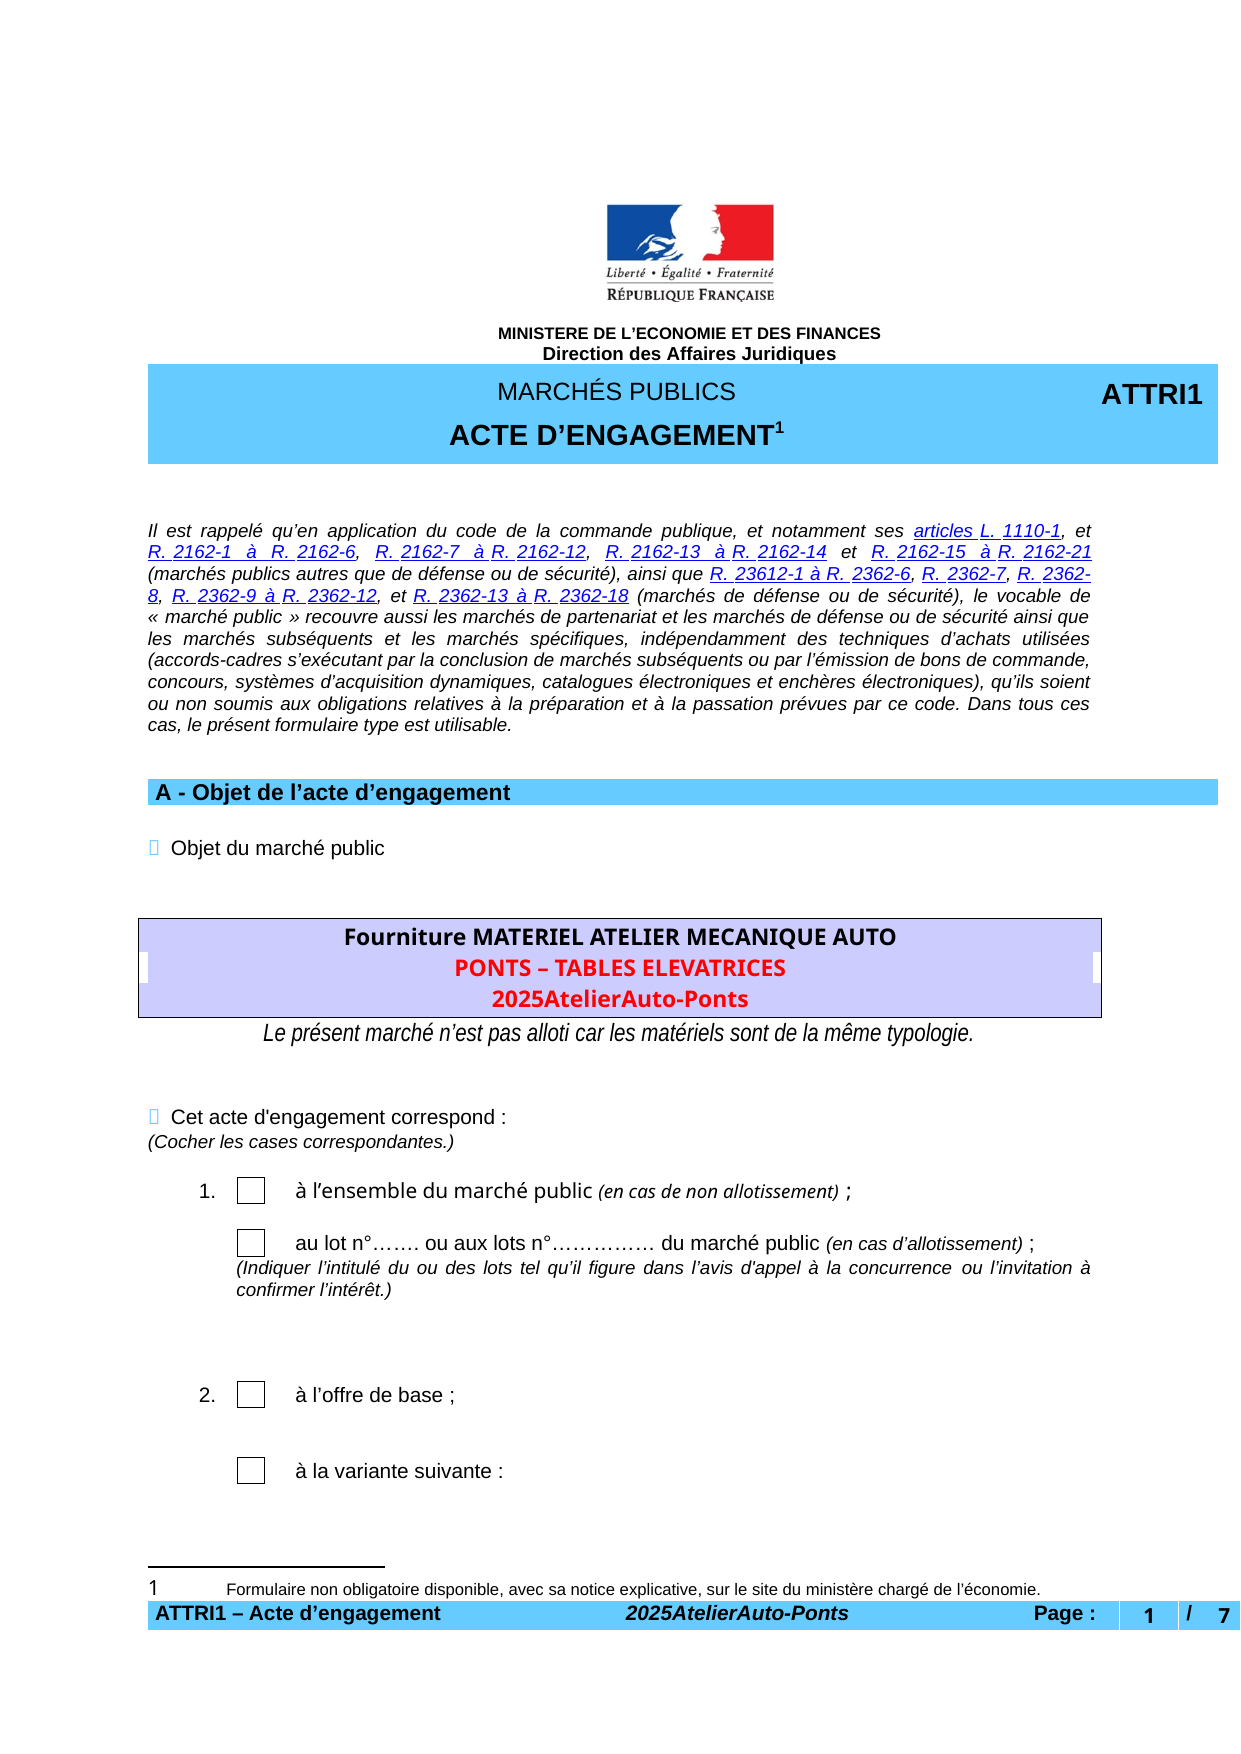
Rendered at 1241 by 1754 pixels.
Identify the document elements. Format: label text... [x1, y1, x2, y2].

picture [605, 203, 774, 302]
text  Cet acte d'engagement correspond : [148, 1102, 1093, 1131]
text Le présent marché n’est pas alloti car les matériels sont de la même typologie. [148, 1018, 1093, 1046]
text Il est rappelé qu’en application du code de la commande publique, et notamment ses articles L. 1110-1, et R. 2162-1 à R. 2162-6, R. 2162-7 à R. 2162-12, R. 2162-13 à R. 2162-14 et R. 2162-15 à R. 2162-21 (marchés publics autres que de défense ou de sécurité), ainsi que R. 23612-1 à R. 2362-6, R. 2362-7, R. 2362-8, R. 2362-9 à R. 2362-12, et R. 2362-13 à R. 2362-18 (marchés de défense ou de sécurité), le vocable de « marché public » recouvre aussi les marchés de partenariat et les marchés de défense ou de sécurité ainsi que les marchés subséquents et les marchés spécifiques, indépendamment des techniques d’achats utilisées (accords-cadres s’exécutant par la conclusion de marchés subséquents ou par l’émission de bons de commande, concours, systèmes d’acquisition dynamiques, catalogues électroniques et enchères électroniques), qu’ils soient ou non soumis aux obligations relatives à la préparation et à la passation prévues par ce code. Dans tous ces cas, le présent formulaire type est utilisable. [148, 520, 1093, 735]
text (Cocher les cases correspondantes.) [148, 1131, 1093, 1152]
table_header A - Objet de l’acte d’engagement [148, 779, 1218, 805]
text  Objet du marché public [148, 833, 1093, 862]
list à l’ensemble du marché public (en cas de non allotissement) ; [199, 1176, 1093, 1204]
list à l’offre de base ; [199, 1380, 1093, 1408]
text à la variante suivante : [236, 1456, 1093, 1484]
table_header MINISTERE DE L’ECONOMIE ET DES FINANCES Direction des Affaires Juridiques [146, 204, 1233, 364]
text au lot n°……. ou aux lots n°…………… du marché public (en cas d’allotissement) ; [236, 1228, 1093, 1257]
text PONTS – TABLES ELEVATRICES [148, 952, 1093, 980]
text 2025AtelierAuto-Ponts [139, 980, 1101, 1017]
table_cell ATTRI1 [1085, 364, 1218, 464]
text Fourniture MATERIEL ATELIER MECANIQUE AUTO [139, 919, 1101, 952]
text (Indiquer l’intitulé du ou des lots tel qu’il figure dans l’avis d'appel à la concurrence ou l’invitation à confirmer l’intérêt.) [236, 1257, 1093, 1300]
table_cell MARCHéS PUBLICS ACTE D’ENGAGEMENT [148, 364, 1085, 464]
